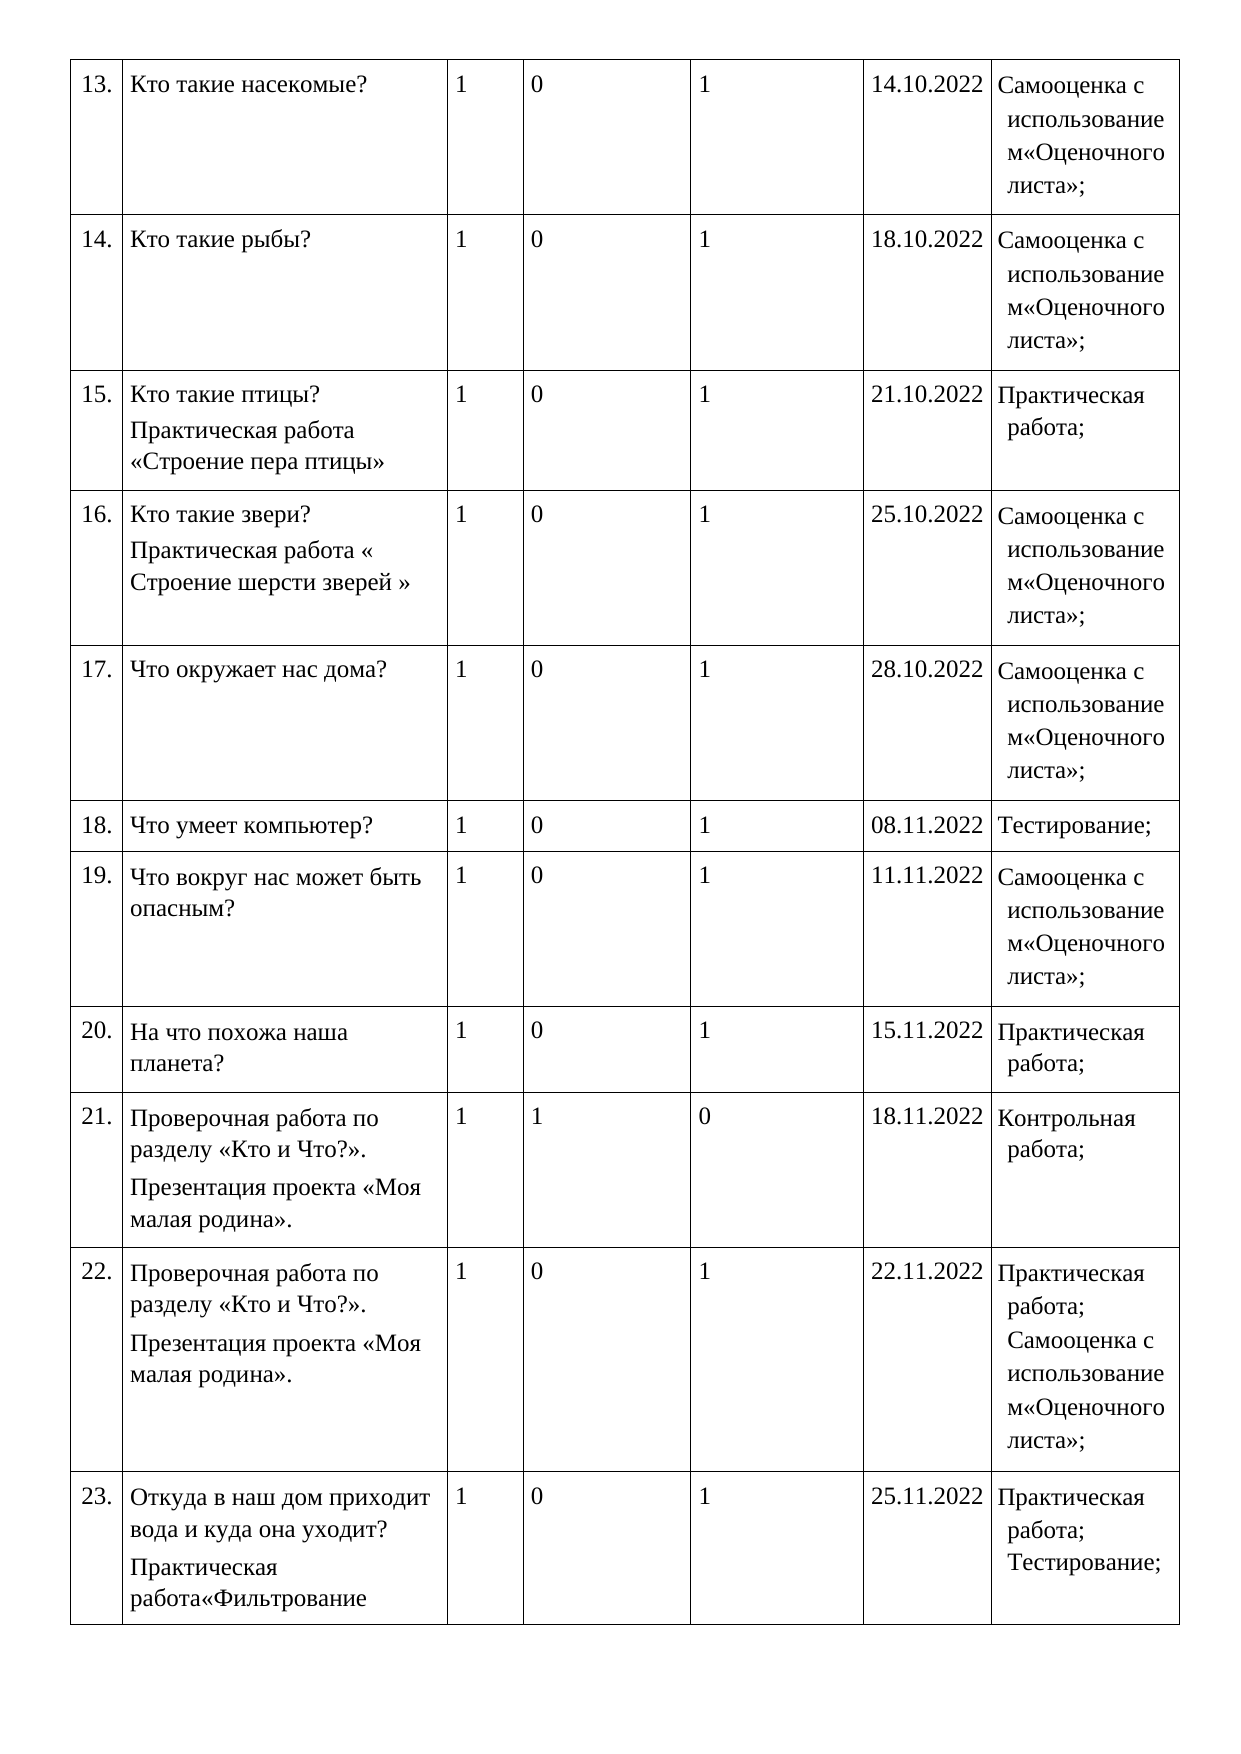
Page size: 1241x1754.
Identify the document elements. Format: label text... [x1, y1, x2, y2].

table_cell 0 [524, 801, 690, 851]
table_cell На что похожа наша планета? [123, 1007, 447, 1092]
table_cell 1 [691, 801, 863, 851]
table_cell 22. [71, 1248, 122, 1471]
table_header 1 [691, 60, 863, 214]
table_cell 1 [448, 646, 523, 800]
table_cell 19. [71, 852, 122, 1006]
table_cell 16. [71, 491, 122, 645]
table_cell 18.10.2022 [864, 215, 991, 369]
table_header Кто такие насекомые? [123, 60, 447, 214]
table_cell 1 [691, 1248, 863, 1471]
table_cell Кто такие рыбы? [123, 215, 447, 369]
table_cell 1 [448, 1248, 523, 1471]
table_cell 1 [448, 801, 523, 851]
table_cell 1 [448, 371, 523, 490]
table_cell 15. [71, 371, 122, 490]
table_cell 11.11.2022 [864, 852, 991, 1006]
table_cell Что вокруг нас может быть опасным? [123, 852, 447, 1006]
table_cell 1 [448, 491, 523, 645]
table_cell Практическая работа; Тестирование; [992, 1472, 1179, 1624]
table_cell 1 [524, 1093, 690, 1247]
table_cell 0 [524, 491, 690, 645]
table_cell Практическая работа; [992, 1007, 1179, 1092]
table_cell 25.11.2022 [864, 1472, 991, 1624]
table_cell Тестирование; [992, 801, 1179, 851]
table_cell 0 [524, 215, 690, 369]
table_cell Самооценка с использованием«Оценочного листа»; [992, 215, 1179, 369]
table_cell 23. [71, 1472, 122, 1624]
table_cell 1 [691, 371, 863, 490]
table_cell 21. [71, 1093, 122, 1247]
table_header 1 [448, 60, 523, 214]
table_cell 15.11.2022 [864, 1007, 991, 1092]
table_cell 0 [524, 852, 690, 1006]
table_header Самооценка с использованием«Оценочного листа»; [992, 60, 1179, 214]
table_header 13. [71, 60, 122, 214]
table_cell 21.10.2022 [864, 371, 991, 490]
table_cell 1 [448, 1007, 523, 1092]
table_cell Кто такие звери? Практическая работа « Строение шерсти зверей » [123, 491, 447, 645]
table_cell 1 [691, 852, 863, 1006]
table_cell 1 [691, 1472, 863, 1624]
table_cell Практическая работа; [992, 371, 1179, 490]
table_cell 1 [448, 215, 523, 369]
table_cell 18.11.2022 [864, 1093, 991, 1247]
table_cell 18. [71, 801, 122, 851]
table_cell 1 [691, 491, 863, 645]
table_cell 0 [691, 1093, 863, 1247]
table_cell Проверочная работа по разделу «Кто и Что?». Презентация проекта «Моя малая родина». [123, 1093, 447, 1247]
table_cell 1 [448, 852, 523, 1006]
table_cell 1 [691, 646, 863, 800]
table_cell 0 [524, 1472, 690, 1624]
table_cell 20. [71, 1007, 122, 1092]
table_cell 1 [691, 1007, 863, 1092]
table_cell Самооценка с использованием«Оценочного листа»; [992, 852, 1179, 1006]
table_cell Что умеет компьютер? [123, 801, 447, 851]
table_cell 0 [524, 1248, 690, 1471]
table_header 0 [524, 60, 690, 214]
table_cell Откуда в наш дом приходит вода и куда она уходит? Практическая работа«Фильтрование воды». [123, 1472, 447, 1624]
table_cell Проверочная работа по разделу «Кто и Что?». Презентация проекта «Моя малая родина». [123, 1248, 447, 1471]
table_cell Самооценка с использованием«Оценочного листа»; [992, 646, 1179, 800]
table_cell 1 [448, 1093, 523, 1247]
table_cell 08.11.2022 [864, 801, 991, 851]
table_cell 25.10.2022 [864, 491, 991, 645]
table_cell 0 [524, 646, 690, 800]
table_cell 17. [71, 646, 122, 800]
table_cell 28.10.2022 [864, 646, 991, 800]
table_cell Что окружает нас дома? [123, 646, 447, 800]
table_cell 22.11.2022 [864, 1248, 991, 1471]
table_cell 0 [524, 371, 690, 490]
table_cell Самооценка с использованием«Оценочного листа»; [992, 491, 1179, 645]
table_cell 0 [524, 1007, 690, 1092]
table_header 14.10.2022 [864, 60, 991, 214]
table_cell 1 [691, 215, 863, 369]
table_cell 14. [71, 215, 122, 369]
table_cell 1 [448, 1472, 523, 1624]
table_cell Кто такие птицы? Практическая работа «Строение пера птицы» [123, 371, 447, 490]
table_cell Контрольная работа; [992, 1093, 1179, 1247]
table_cell Практическая работа; Самооценка с использованием«Оценочного листа»; [992, 1248, 1179, 1471]
